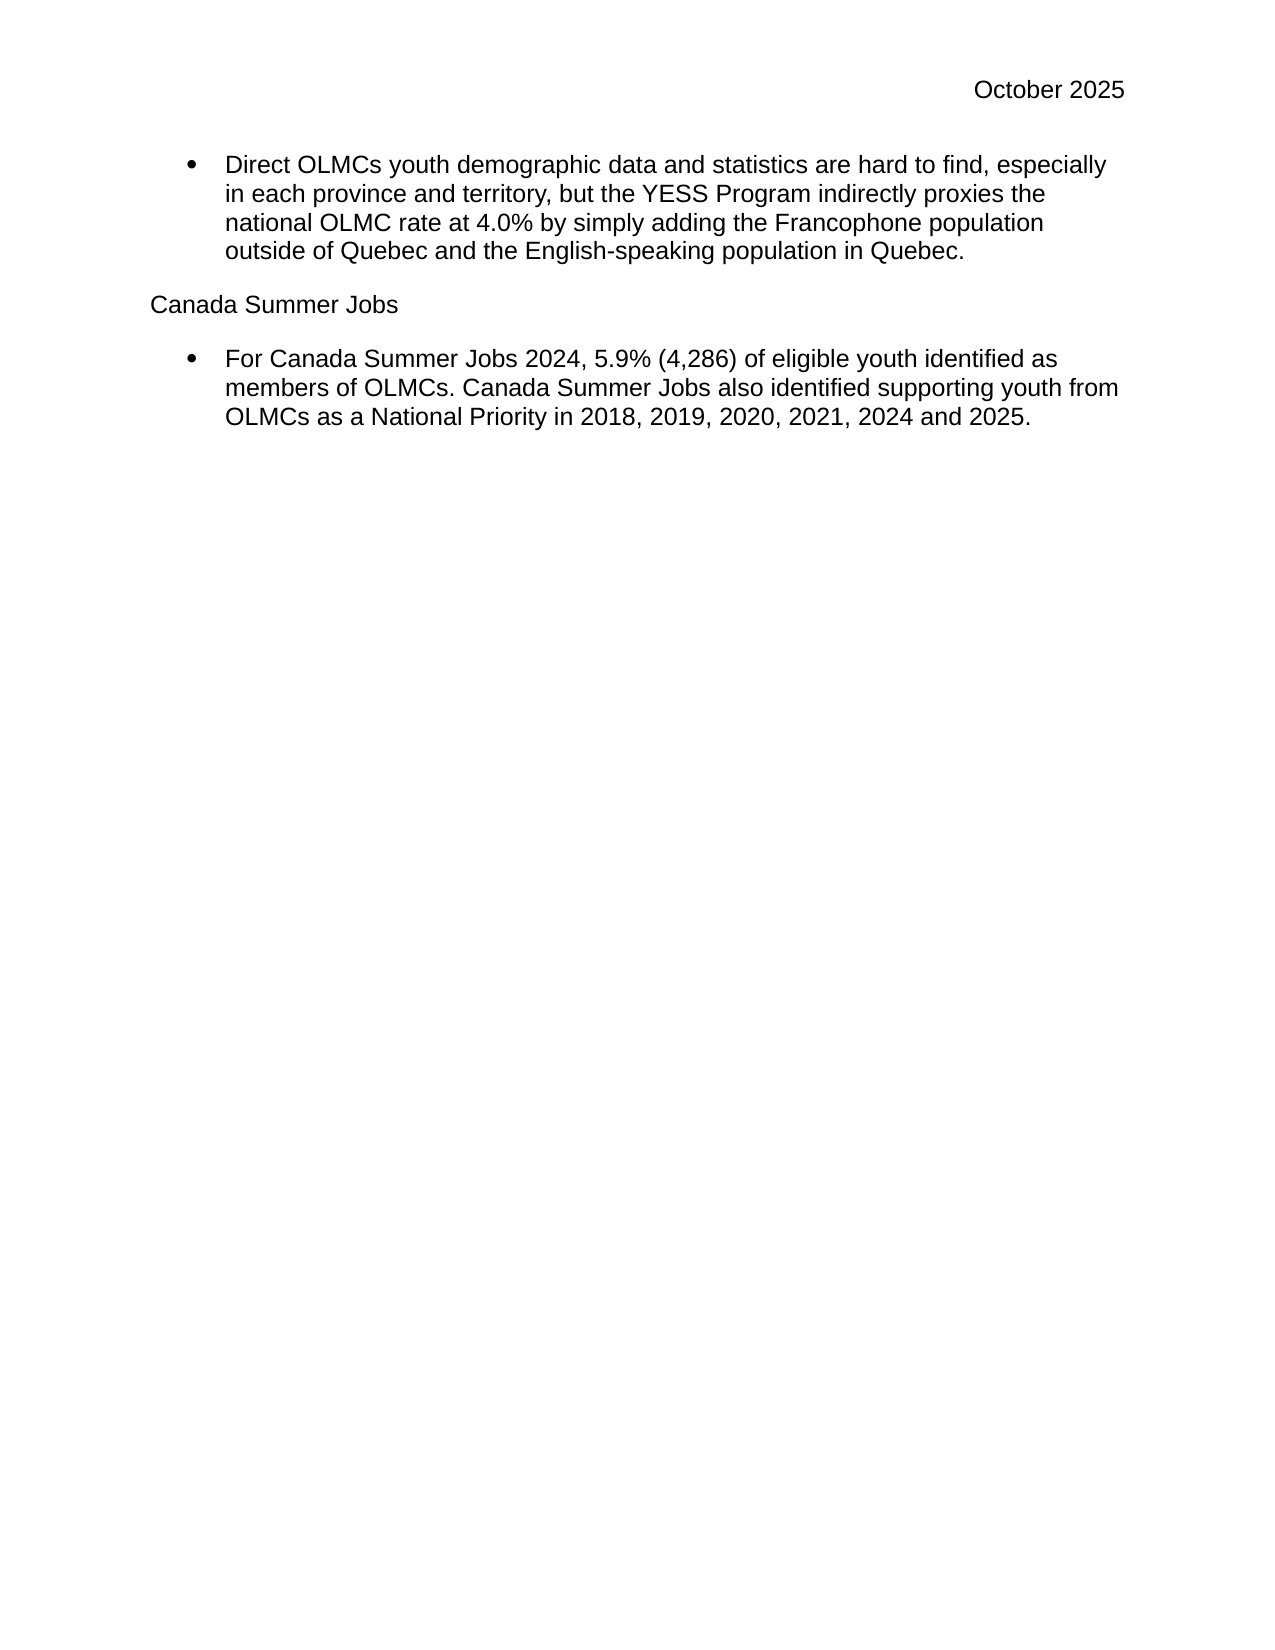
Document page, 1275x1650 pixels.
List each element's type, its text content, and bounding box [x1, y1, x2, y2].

list For Canada Summer Jobs 2024, 5.9% (4,286) of eligible youth identified as members of OLMCs. Canada Summer Jobs also identified supporting youth from OLMCs as a National Priority in 2018, 2019, 2020, 2021, 2024 and 2025. [187, 344, 1125, 430]
text Canada Summer Jobs [150, 290, 1125, 319]
list Direct OLMCs youth demographic data and statistics are hard to find, especially in each province and territory, but the YESS Program indirectly proxies the national OLMC rate at 4.0% by simply adding the Francophone population outside of Quebec and the English-speaking population in Quebec. [187, 150, 1125, 265]
